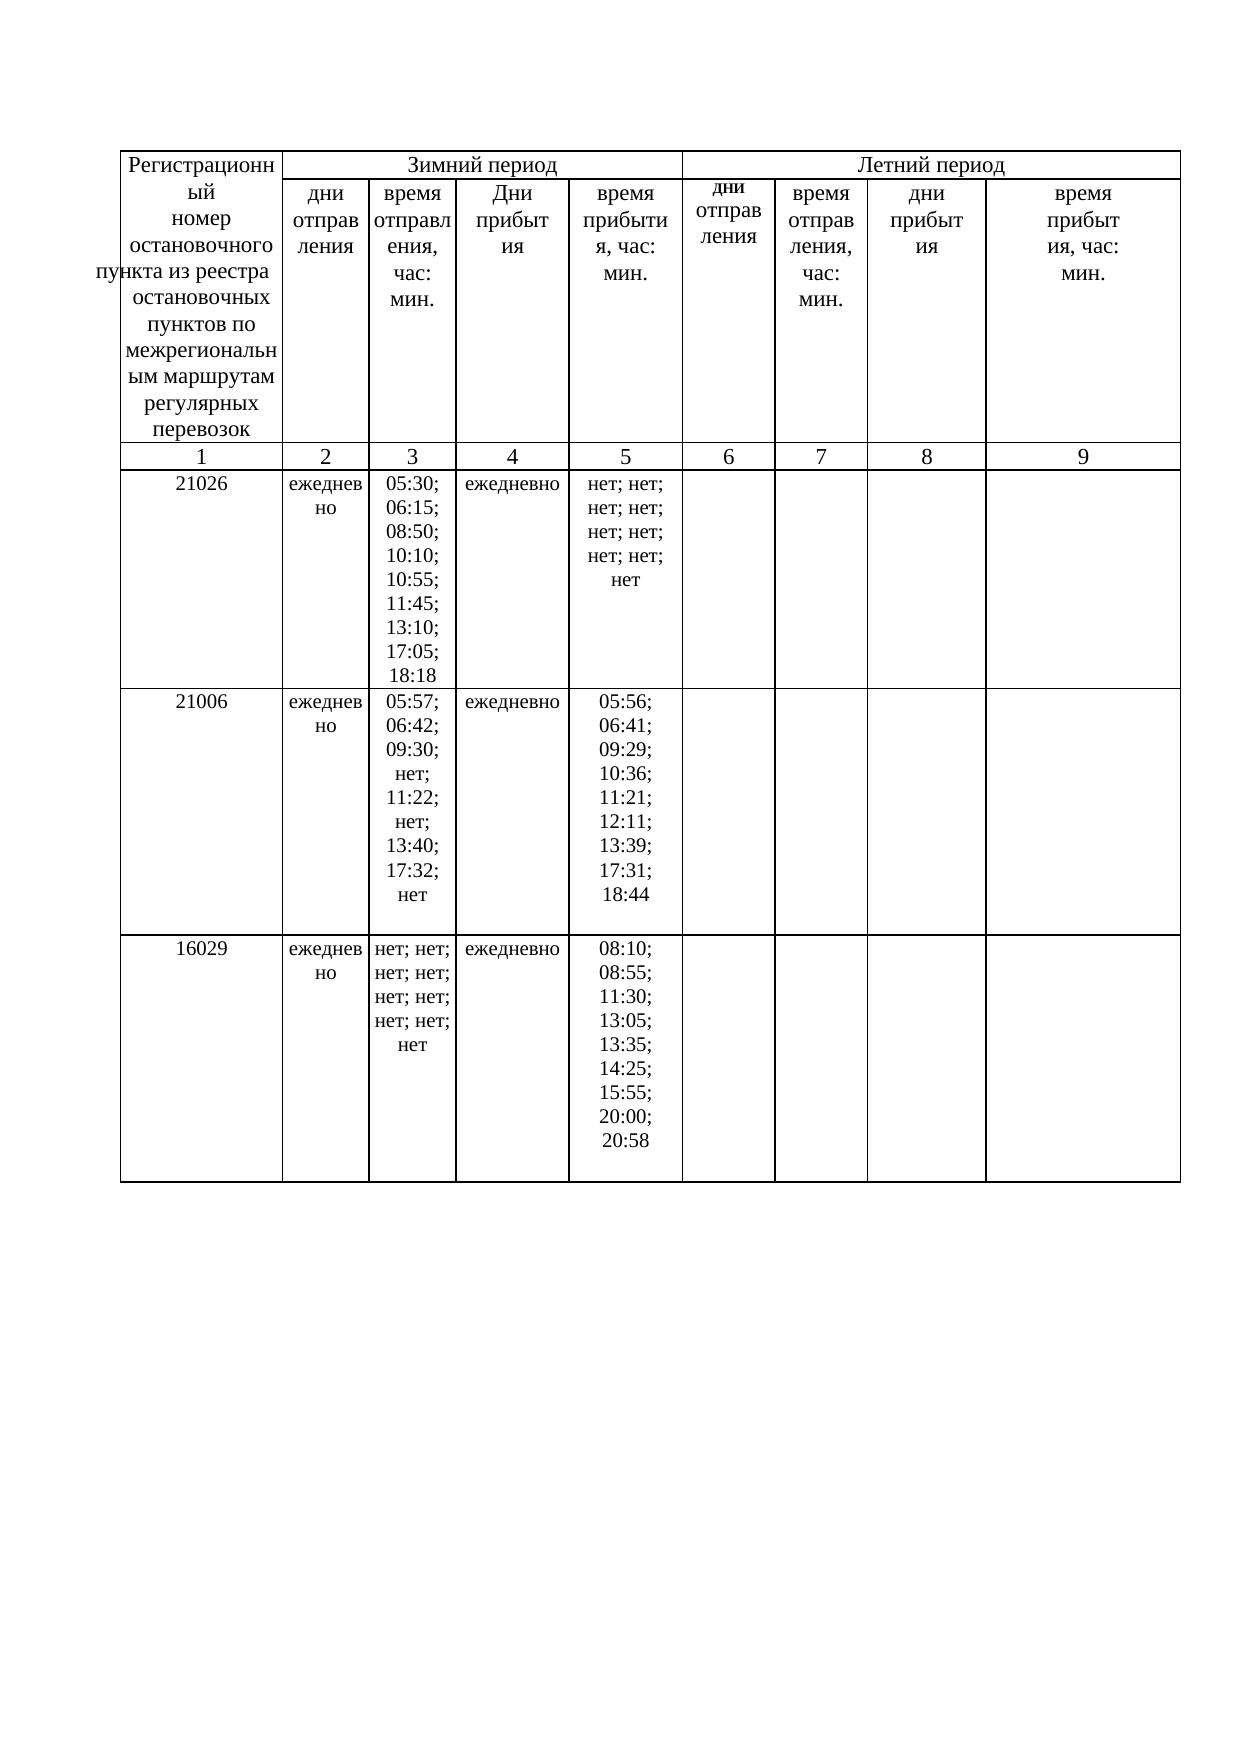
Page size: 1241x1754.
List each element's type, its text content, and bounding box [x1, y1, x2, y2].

table_cell ежедневно [457, 936, 568, 1181]
table_cell [683, 471, 774, 687]
table_cell 4 [457, 443, 568, 469]
table_cell [987, 689, 1180, 934]
table_cell [776, 471, 867, 687]
table_cell 8 [868, 443, 985, 469]
table_cell нет; нет; нет; нет; нет; нет; нет; нет; нет [370, 936, 455, 1181]
table_cell нет; нет; нет; нет; нет; нет; нет; нет; нет [570, 471, 682, 687]
table_cell 2 [283, 443, 368, 469]
table_cell дни отправ ления [283, 180, 368, 441]
table_cell [776, 689, 867, 934]
table_cell 21026 [121, 471, 282, 687]
table_cell 9 [987, 443, 1180, 469]
table_cell [683, 936, 774, 1181]
table_cell время прибыт ия, час: мин. [987, 180, 1180, 441]
table_cell [868, 689, 985, 934]
table_cell ежедневно [283, 936, 368, 1181]
table_cell 05:56; 06:41; 09:29; 10:36; 11:21; 12:11; 13:39; 17:31; 18:44 [570, 689, 682, 934]
table_cell 7 [776, 443, 867, 469]
table_header Регистрационный номер остановочного пункта из реестра остановочных пунктов по межрегиональным маршрутам регулярных перевозок [121, 152, 282, 441]
table_cell ежедневно [283, 689, 368, 934]
table_cell ДНИ отправ ления [683, 180, 774, 441]
table_cell время отправ ления, час: мин. [776, 180, 867, 441]
table_cell время отправл ения, час: мин. [370, 180, 455, 441]
table_cell [683, 689, 774, 934]
table_cell 16029 [121, 936, 282, 1181]
table_cell [987, 936, 1180, 1181]
table_cell 08:10; 08:55; 11:30; 13:05; 13:35; 14:25; 15:55; 20:00; 20:58 [570, 936, 682, 1181]
table_cell Дни прибыт ия [457, 180, 568, 441]
table_cell ежедневно [457, 689, 568, 934]
table_cell [987, 471, 1180, 687]
table_cell ежедневно [283, 471, 368, 687]
table_cell ежедневно [457, 471, 568, 687]
table_header Летний период [683, 152, 1180, 178]
table_cell [868, 471, 985, 687]
table_cell время прибыти я, час: мин. [570, 180, 682, 441]
table_cell 5 [570, 443, 682, 469]
table_cell [776, 936, 867, 1181]
table_header Зимний период [283, 152, 682, 178]
table_cell [868, 936, 985, 1181]
table_cell 05:30; 06:15; 08:50; 10:10; 10:55; 11:45; 13:10; 17:05; 18:18 [370, 471, 455, 687]
table_cell дни прибыт ия [868, 180, 985, 441]
table_cell 1 [121, 443, 282, 469]
table_cell 05:57; 06:42; 09:30; нет; 11:22; нет; 13:40; 17:32; нет [370, 689, 455, 934]
table_cell 3 [370, 443, 455, 469]
table_cell 6 [683, 443, 774, 469]
table_cell 21006 [121, 689, 282, 934]
